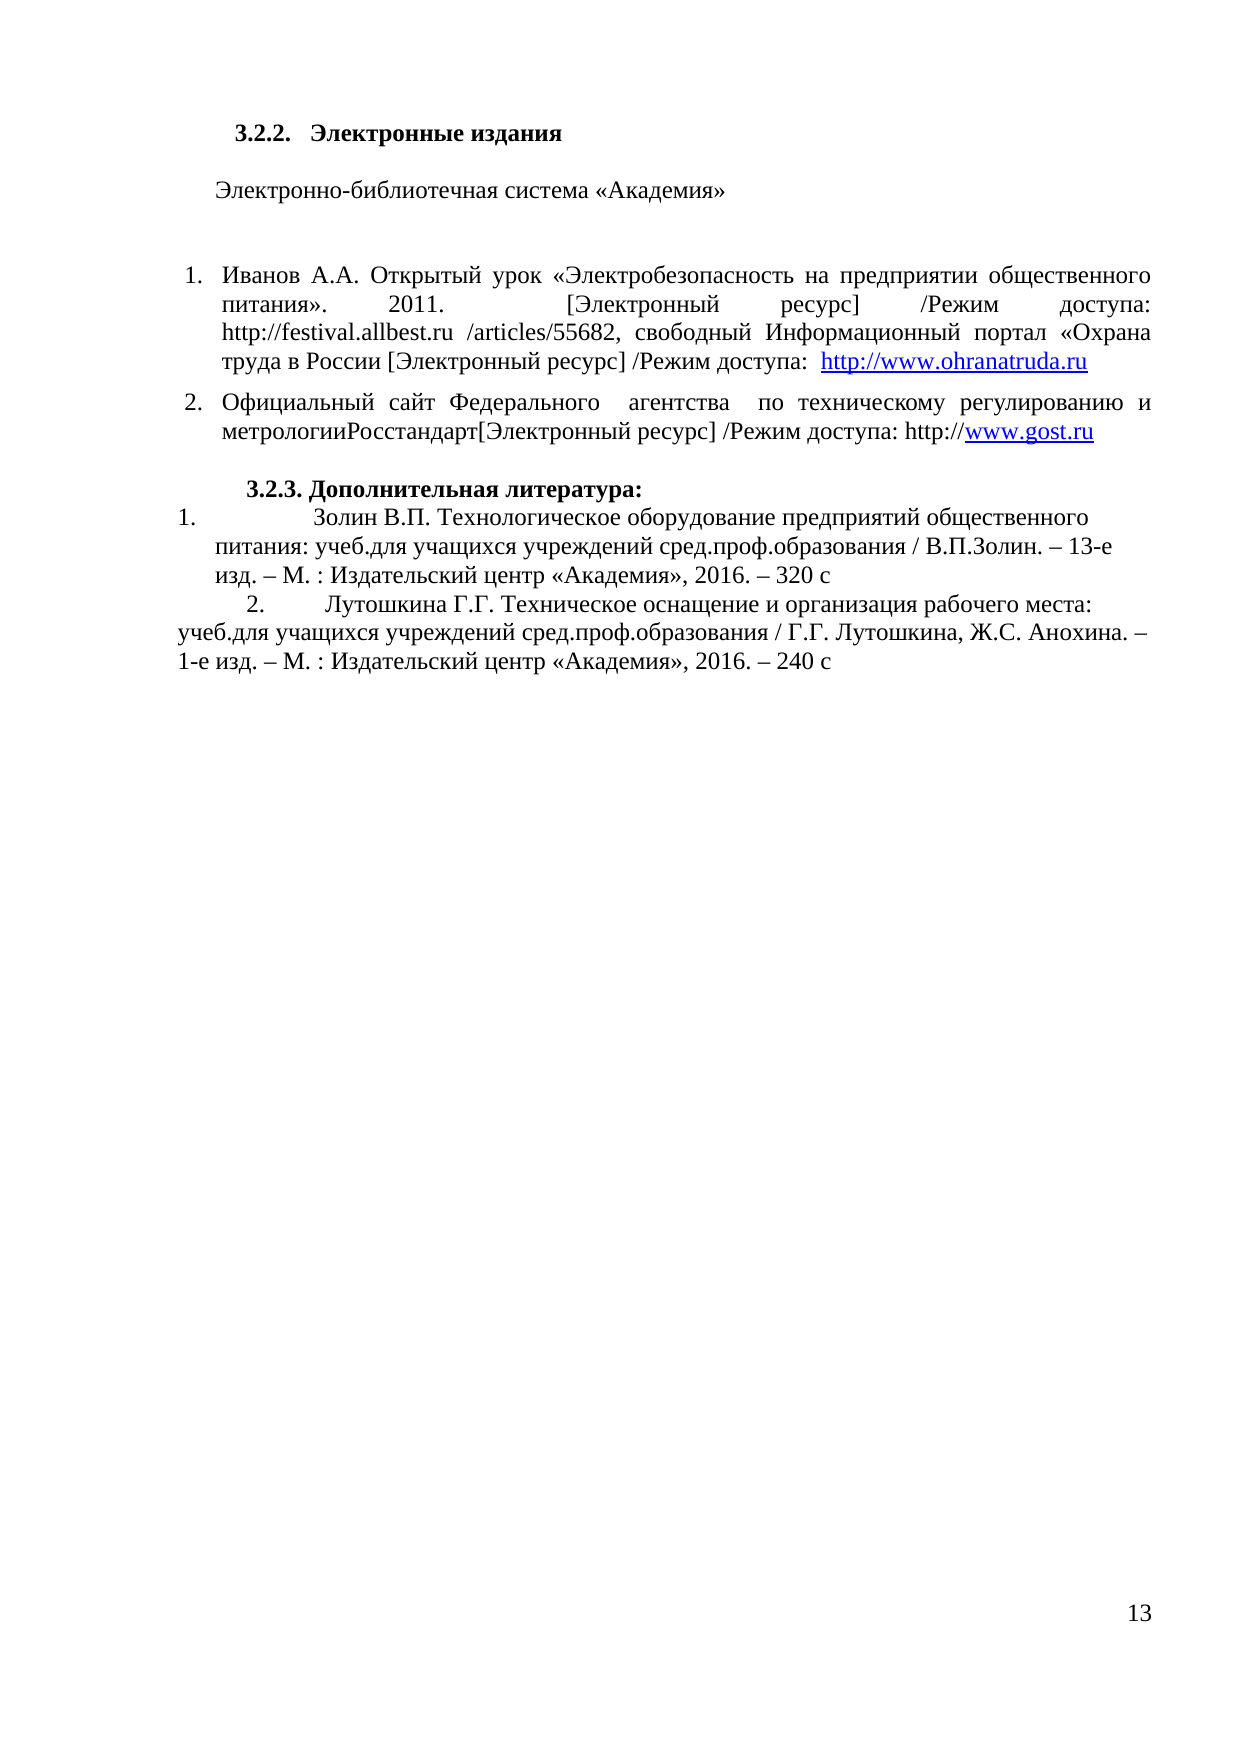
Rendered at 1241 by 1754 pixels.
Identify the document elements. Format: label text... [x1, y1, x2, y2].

list Иванов А.А. Открытый урок «Электробезопасность на предприятии общественного питания». 2011. [Электронный ресурс] /Режим доступа: http://festival.allbest.ru /articles/55682, свободный Информационный портал «Охрана труда в России [Электронный ресурс] /Режим доступа: http://www.ohranatruda.ru [184, 260, 1152, 375]
list Официальный сайт Федерального агентства по техническому регулированию и метрологииРосстандарт[Электронный ресурс] /Режим доступа: http://www.gost.ru [184, 387, 1152, 445]
list Электронные издания [234, 118, 1152, 147]
text 3.2.3. Дополнительная литература: [177, 474, 1152, 502]
list Лутошкина Г.Г. Техническое оснащение и организация рабочего места: учеб.для учащихся учреждений сред.проф.образования / Г.Г. Лутошкина, Ж.С. Анохина. – 1-е изд. – М. : Издательский центр «Академия», 2016. – 240 с [177, 589, 1152, 675]
list Золин В.П. Технологическое оборудование предприятий общественного питания: учеб.для учащихся учреждений сред.проф.образования / В.П.Золин. – 13-е изд. – М. : Издательский центр «Академия», 2016. – 320 с [177, 502, 1152, 589]
list Электронно-библиотечная система «Академия» [215, 176, 1152, 204]
